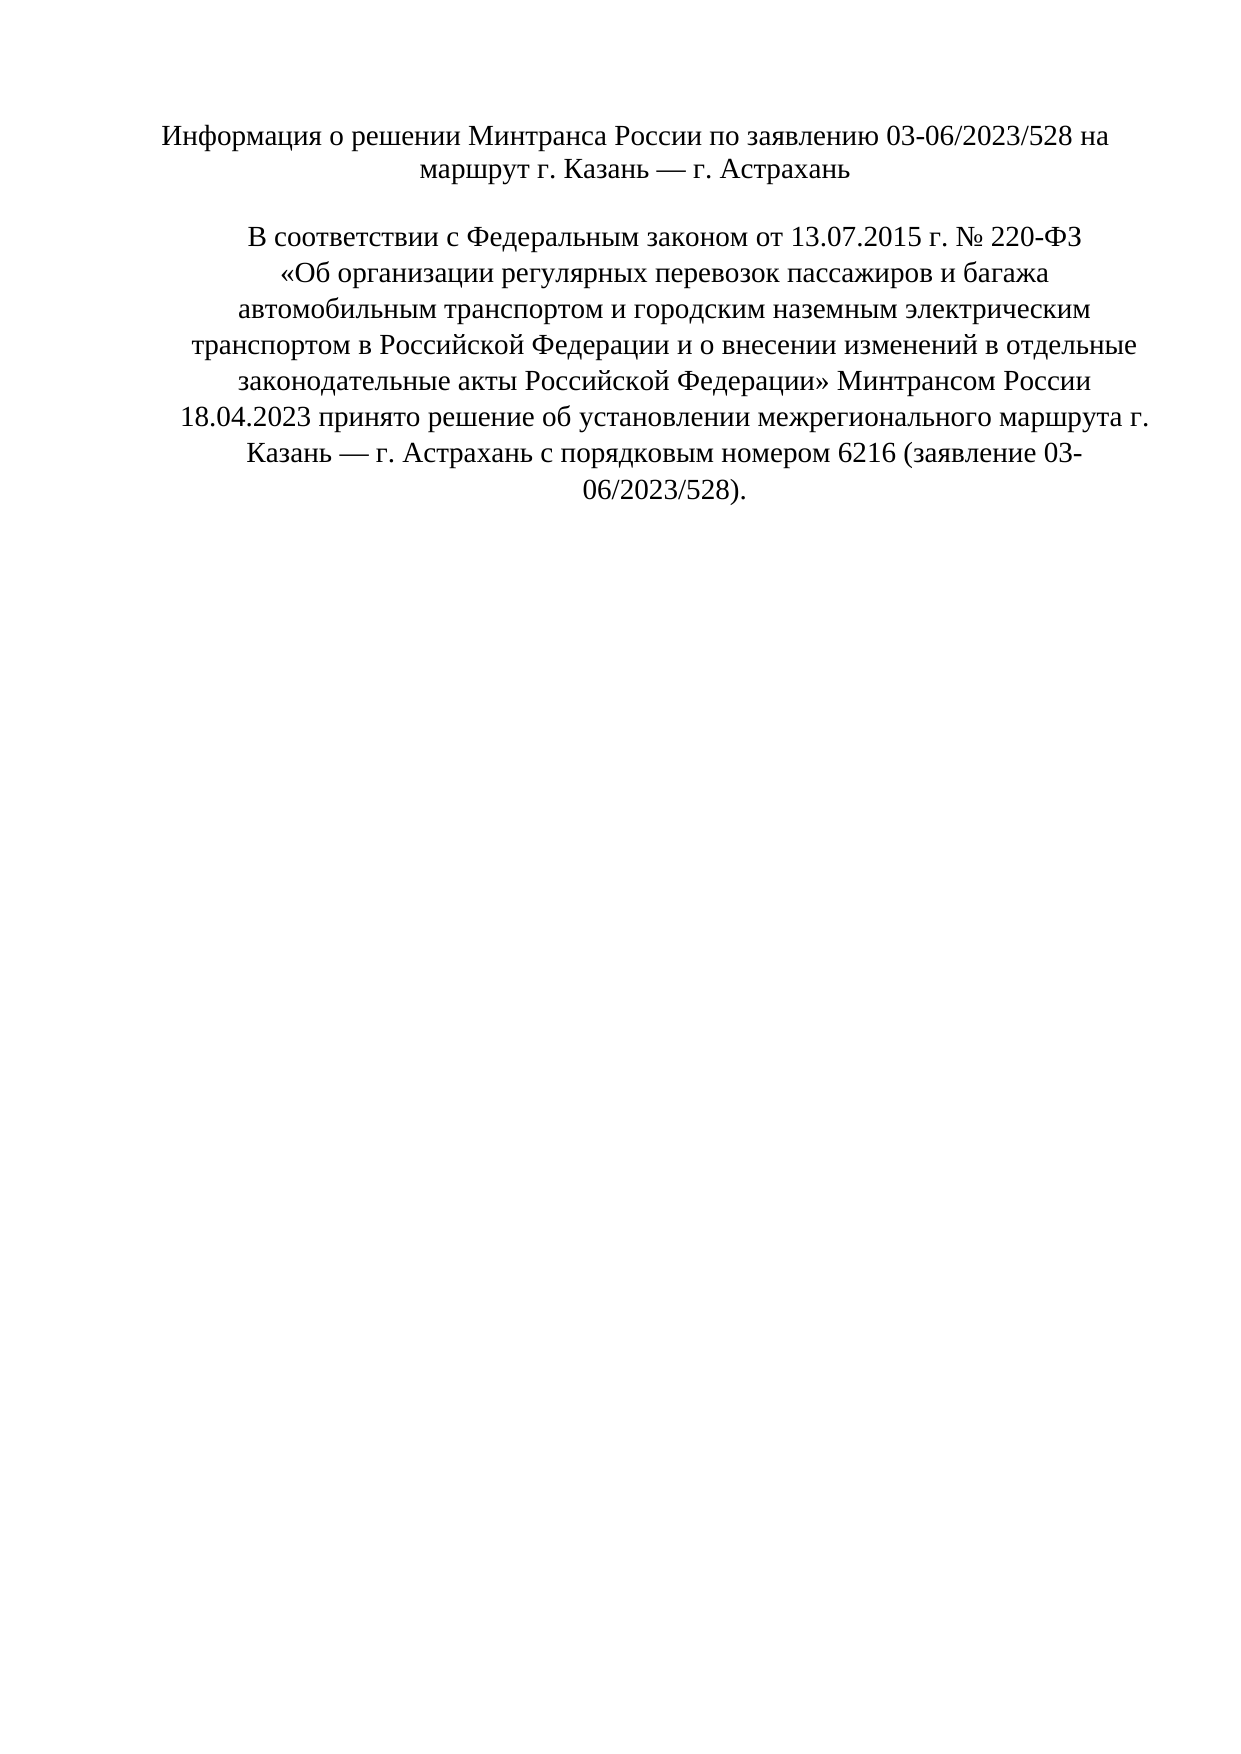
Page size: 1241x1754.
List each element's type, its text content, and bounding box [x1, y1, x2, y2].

text В соответствии с Федеральным законом от 13.07.2015 г. № 220-ФЗ «Об организации регулярных перевозок пассажиров и багажа автомобильным транспортом и городским наземным электрическим транспортом в Российской Федерации и о внесении изменений в отдельные законодательные акты Российской Федерации» Минтрансом России 18.04.2023 принято решение об установлении межрегионального маршрута г. Казань — г. Астрахань с порядковым номером 6216 (заявление 03-06/2023/528). [177, 219, 1152, 505]
text Информация о решении Минтранса России по заявлению 03-06/2023/528 на маршрут г. Казань — г. Астрахань [118, 118, 1152, 185]
